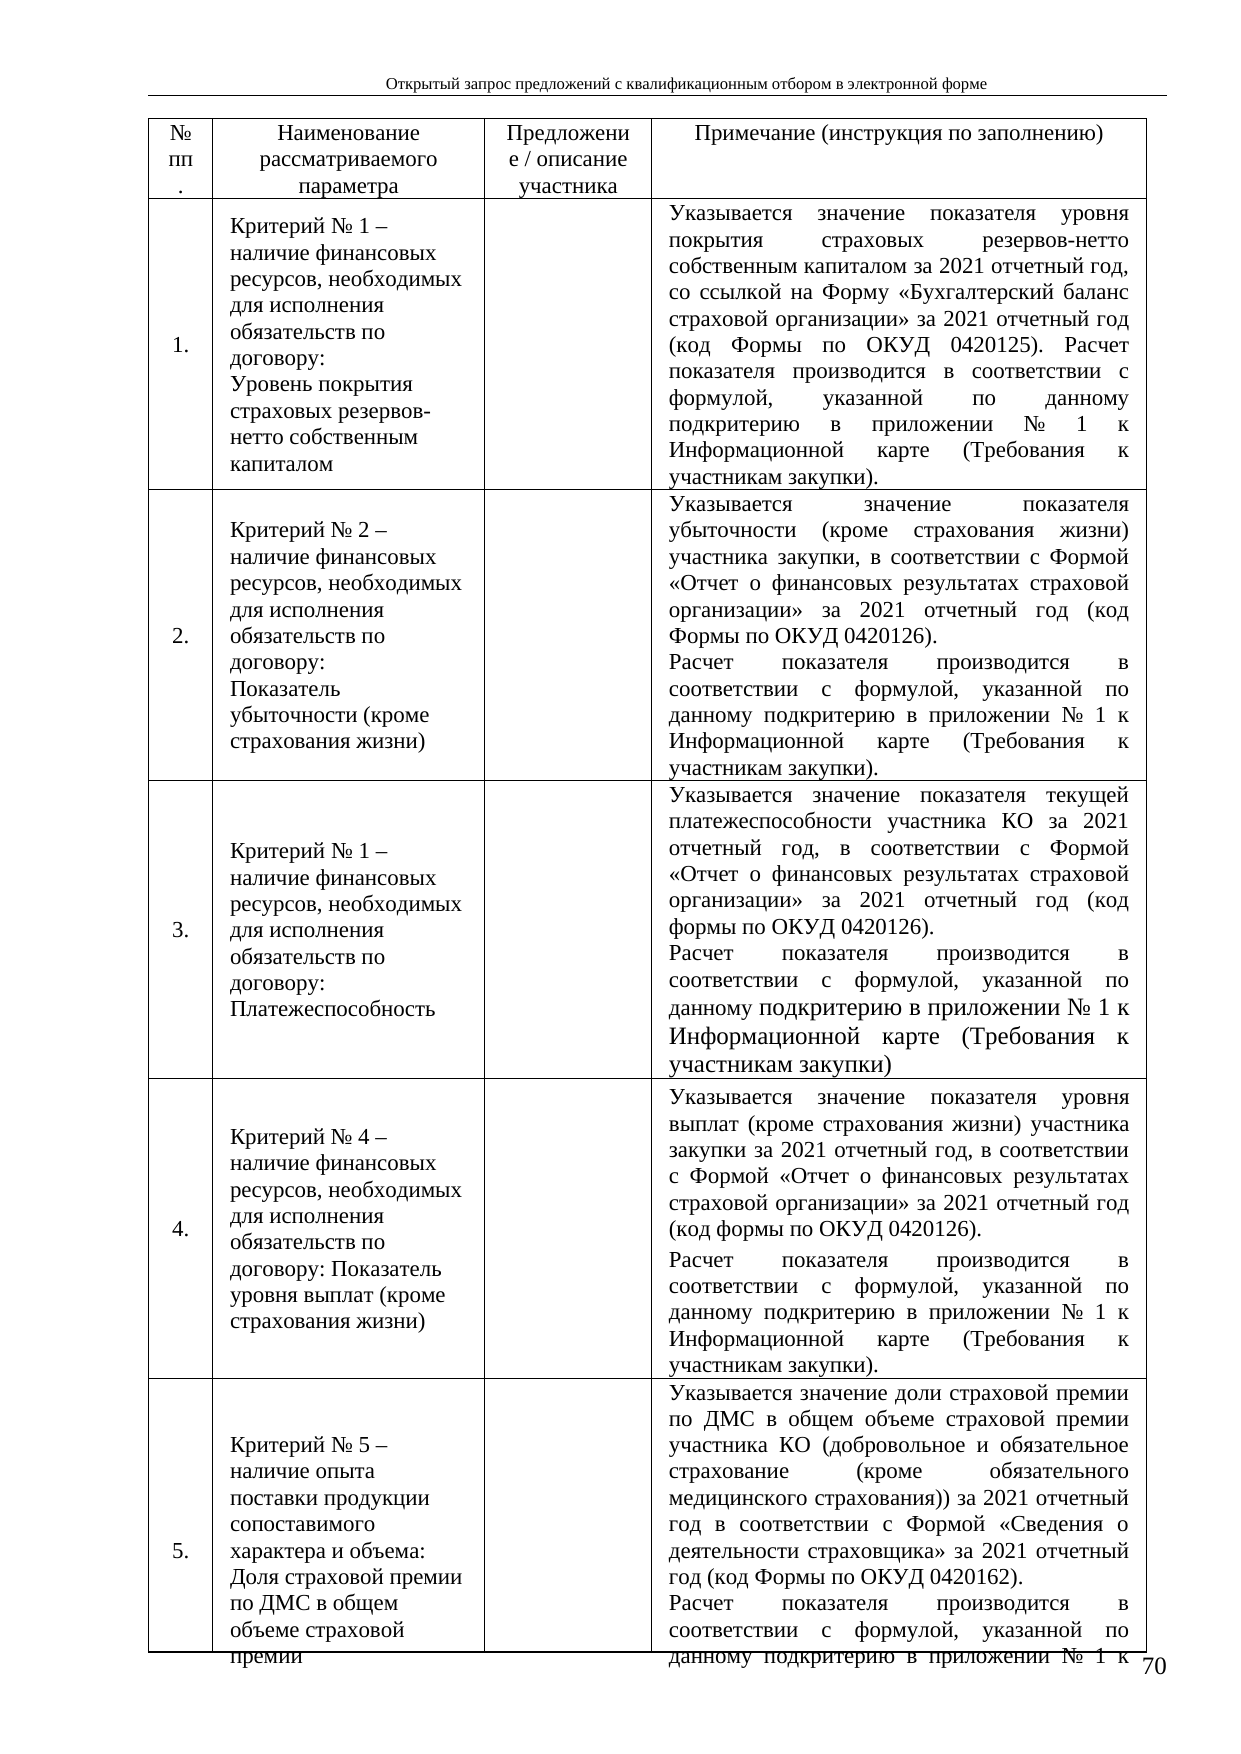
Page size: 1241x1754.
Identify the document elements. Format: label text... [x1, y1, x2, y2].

table_cell Критерий № 4 – наличие финансовых ресурсов, необходимых для исполнения обязательств по договору: Показатель уровня выплат (кроме страхования жизни) [213, 1079, 484, 1377]
table_cell 4. [149, 1079, 212, 1377]
table_cell Критерий № 2 – наличие финансовых ресурсов, необходимых для исполнения обязательств по договору: Показатель убыточности (кроме страхования жизни) [213, 490, 484, 780]
table_header Примечание (инструкция по заполнению) [652, 119, 1146, 198]
table_header Предложение / описание участника [485, 119, 651, 198]
table_cell Указывается значение показателя уровня покрытия страховых резервов-нетто собственным капиталом за 2021 отчетный год, со ссылкой на Форму «Бухгалтерский баланс страховой организации» за 2021 отчетный год (код Формы по ОКУД 0420125). Расчет показателя производится в соответствии с формулой, указанной по данному подкритерию в приложении № 1 к Информационной карте (Требования к участникам закупки). [652, 199, 1146, 489]
table_cell 5. [149, 1379, 212, 1651]
table_cell Критерий № 5 – наличие опыта поставки продукции сопоставимого характера и объема: Доля страховой премии по ДМС в общем объеме страховой премии [213, 1379, 484, 1651]
table_cell Критерий № 1 – наличие финансовых ресурсов, необходимых для исполнения обязательств по договору: Уровень покрытия страховых резервов-нетто собственным капиталом [213, 199, 484, 489]
table_cell 2. [149, 490, 212, 780]
table_cell [485, 781, 651, 1078]
table_cell [485, 1379, 651, 1651]
table_cell [485, 199, 651, 489]
table_cell Указывается значение показателя уровня выплат (кроме страхования жизни) участника закупки за 2021 отчетный год, в соответствии с Формой «Отчет о финансовых результатах страховой организации» за 2021 отчетный год (код формы по ОКУД 0420126). Расчет показателя производится в соответствии с формулой, указанной по данному подкритерию в приложении № 1 к Информационной карте (Требования к участникам закупки). [652, 1079, 1146, 1377]
table_cell [485, 1079, 651, 1377]
table_header № пп. [149, 119, 212, 198]
table_cell Критерий № 1 – наличие финансовых ресурсов, необходимых для исполнения обязательств по договору: Платежеспособность [213, 781, 484, 1078]
table_cell 1. [149, 199, 212, 489]
table_cell 3. [149, 781, 212, 1078]
table_cell Указывается значение показателя текущей платежеспособности участника КО за 2021 отчетный год, в соответствии с Формой «Отчет о финансовых результатах страховой организации» за 2021 отчетный год (код формы по ОКУД 0420126). Расчет показателя производится в соответствии с формулой, указанной по данному подкритерию в приложении № 1 к Информационной карте (Требования к участникам закупки) [652, 781, 1146, 1078]
table_cell [485, 490, 651, 780]
table_header Наименование рассматриваемого параметра [213, 119, 484, 198]
table_cell Указывается значение доли страховой премии по ДМС в общем объеме страховой премии участника КО (добровольное и обязательное страхование (кроме обязательного медицинского страхования)) за 2021 отчетный год в соответствии с Формой «Сведения о деятельности страховщика» за 2021 отчетный год (код Формы по ОКУД 0420162). Расчет показателя производится в соответствии с формулой, указанной по данному подкритерию в приложении № 1 к Информационной карте (Требования к участникам закупки). [652, 1379, 1146, 1651]
table_cell Указывается значение показателя убыточности (кроме страхования жизни) участника закупки, в соответствии с Формой «Отчет о финансовых результатах страховой организации» за 2021 отчетный год (код Формы по ОКУД 0420126). Расчет показателя производится в соответствии с формулой, указанной по данному подкритерию в приложении № 1 к Информационной карте (Требования к участникам закупки). [652, 490, 1146, 780]
